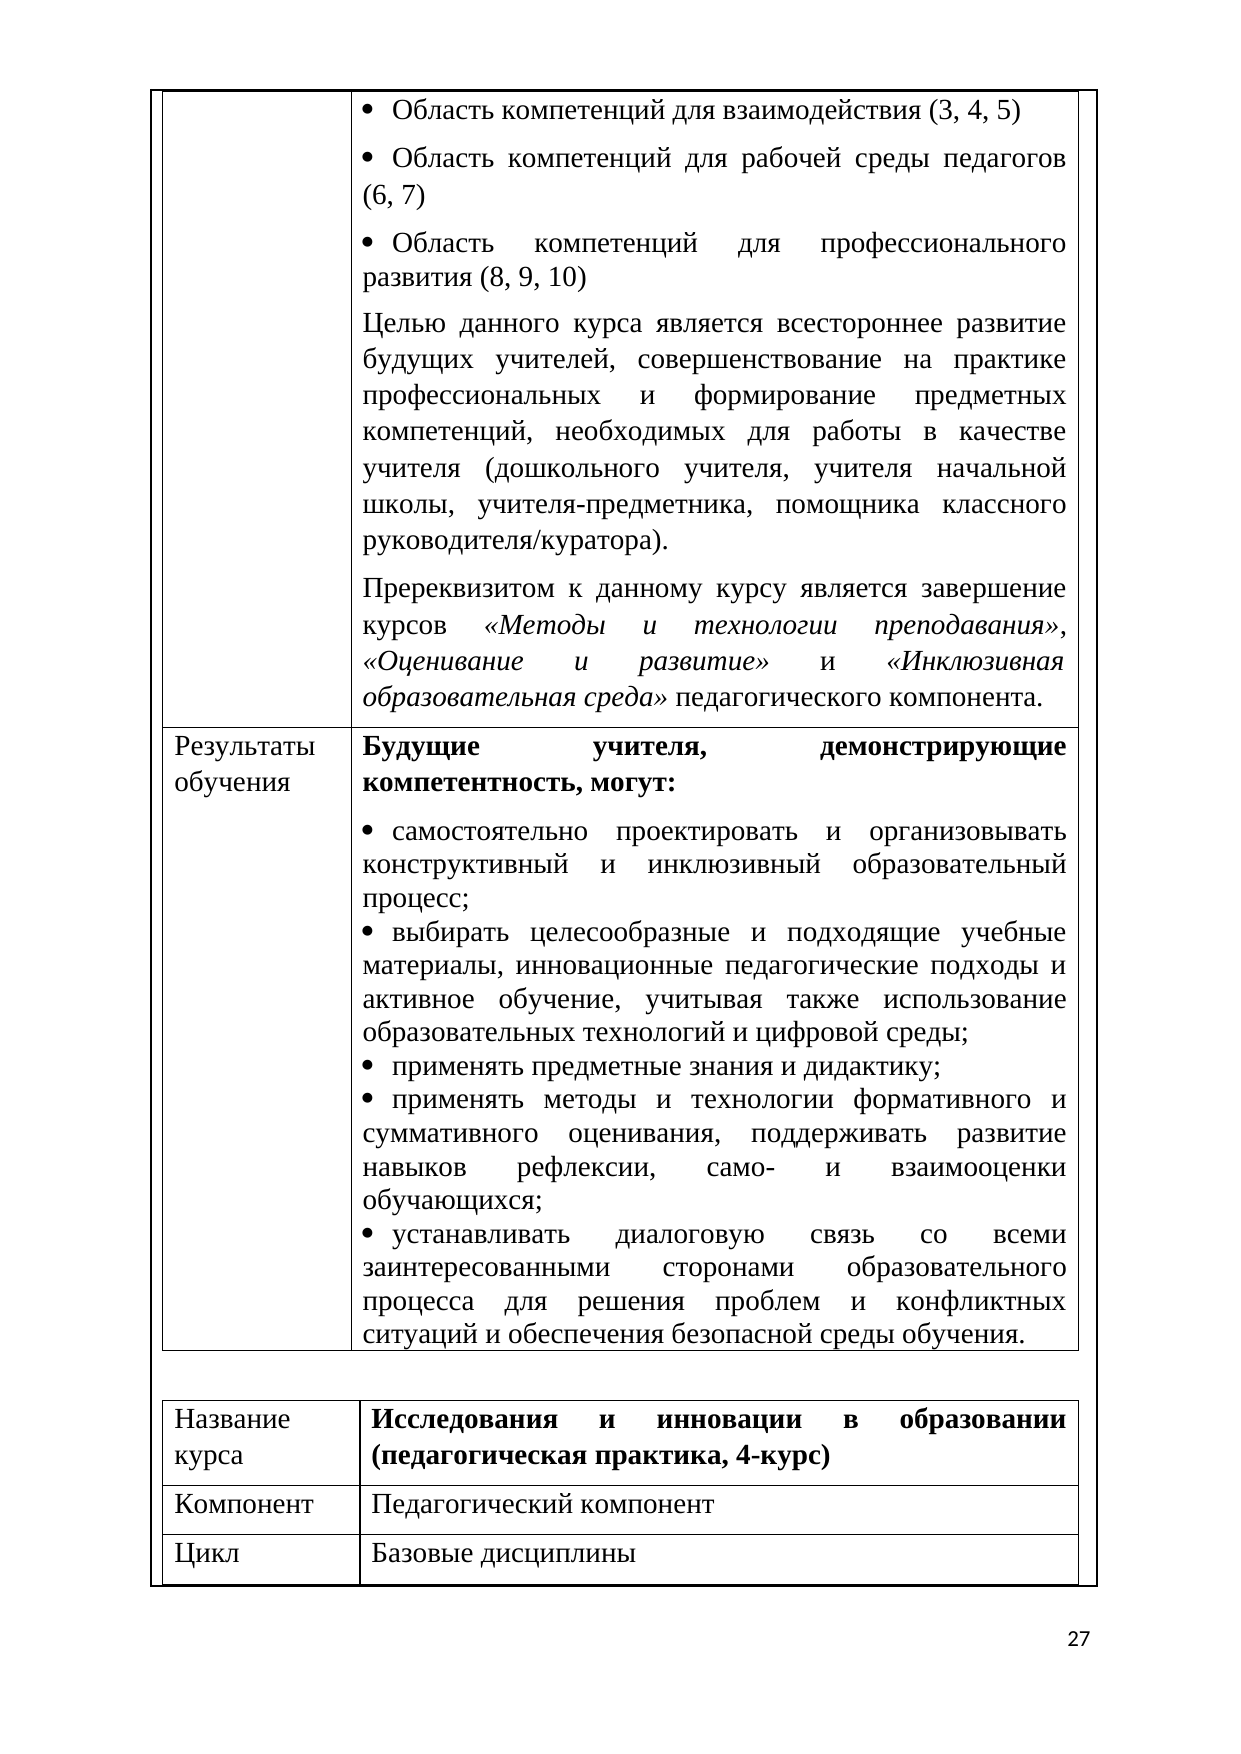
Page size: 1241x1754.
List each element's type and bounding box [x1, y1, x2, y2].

table_cell [152, 91, 1096, 1584]
